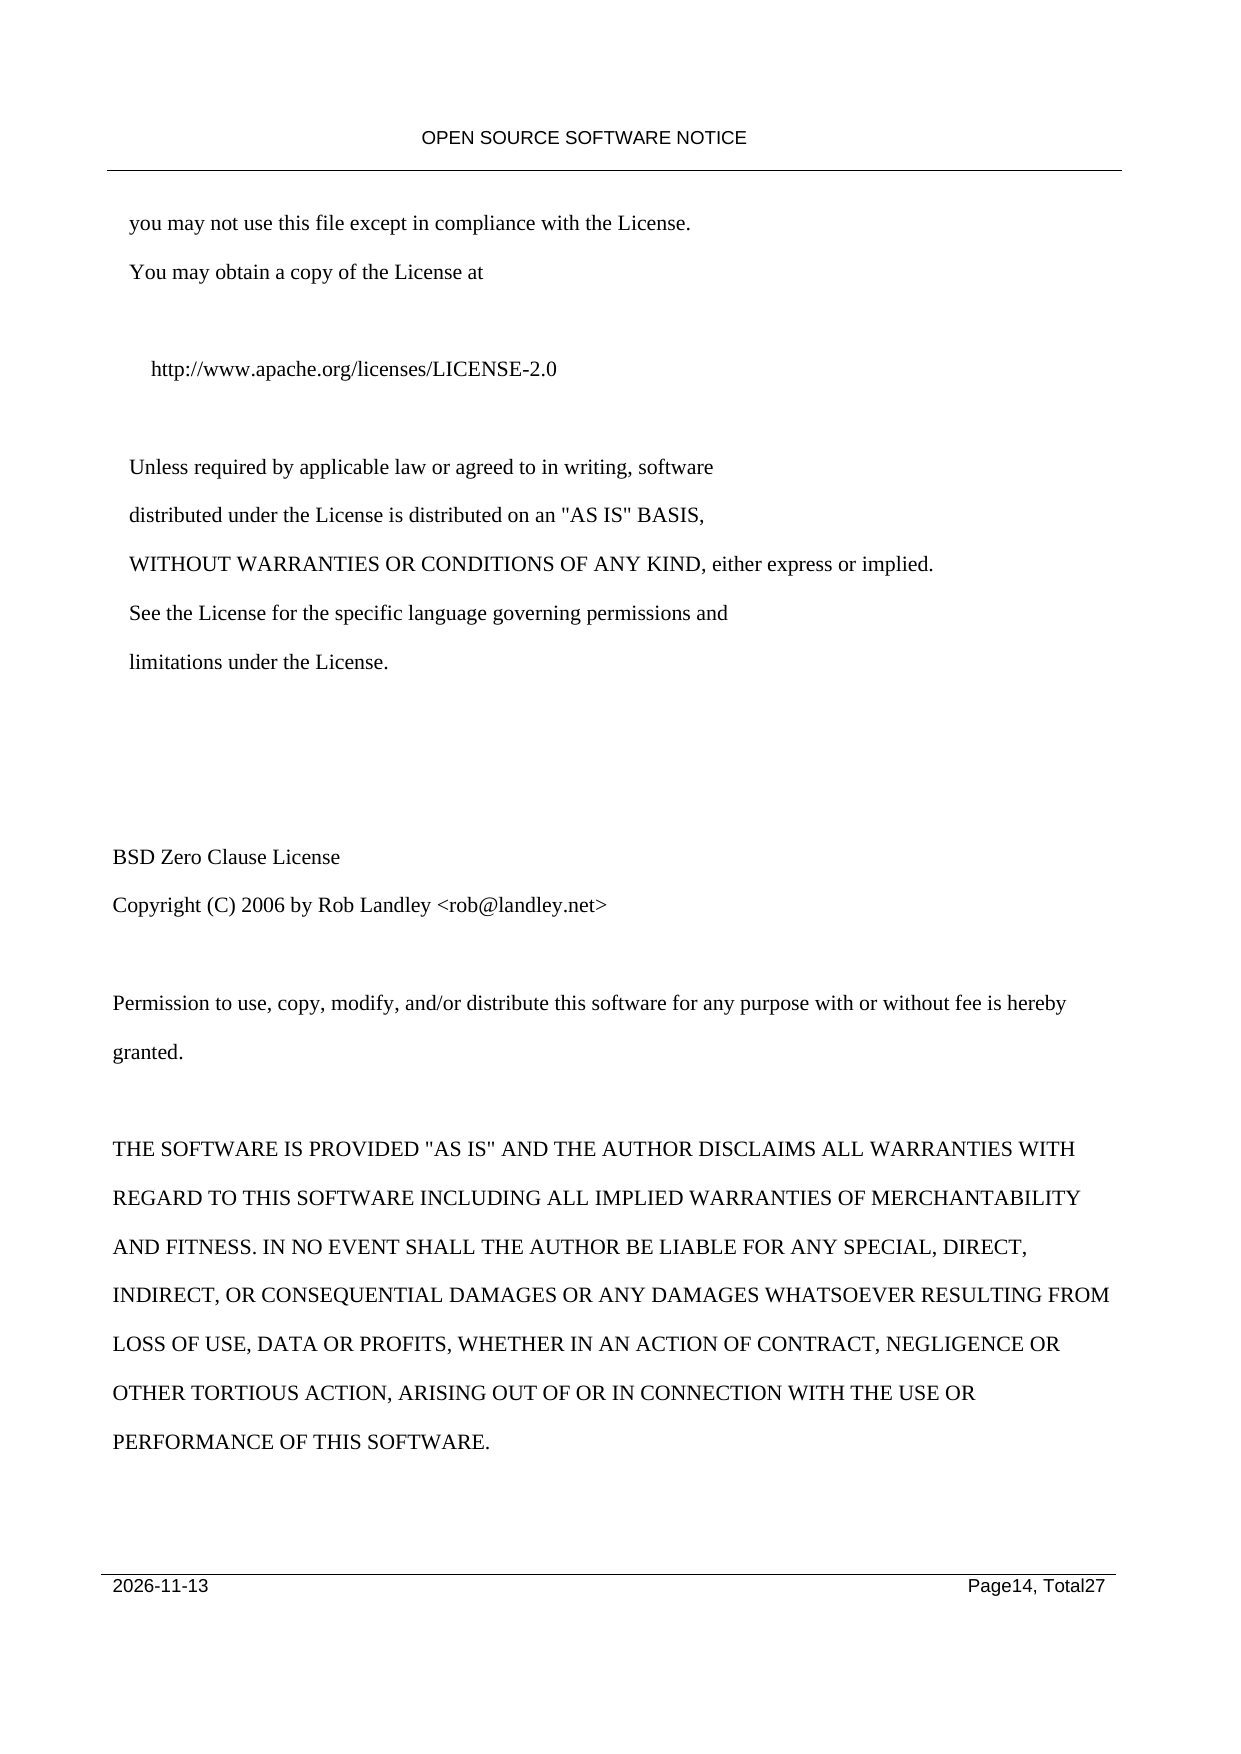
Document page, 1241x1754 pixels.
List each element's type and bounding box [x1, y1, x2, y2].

text [112, 206, 1128, 1458]
